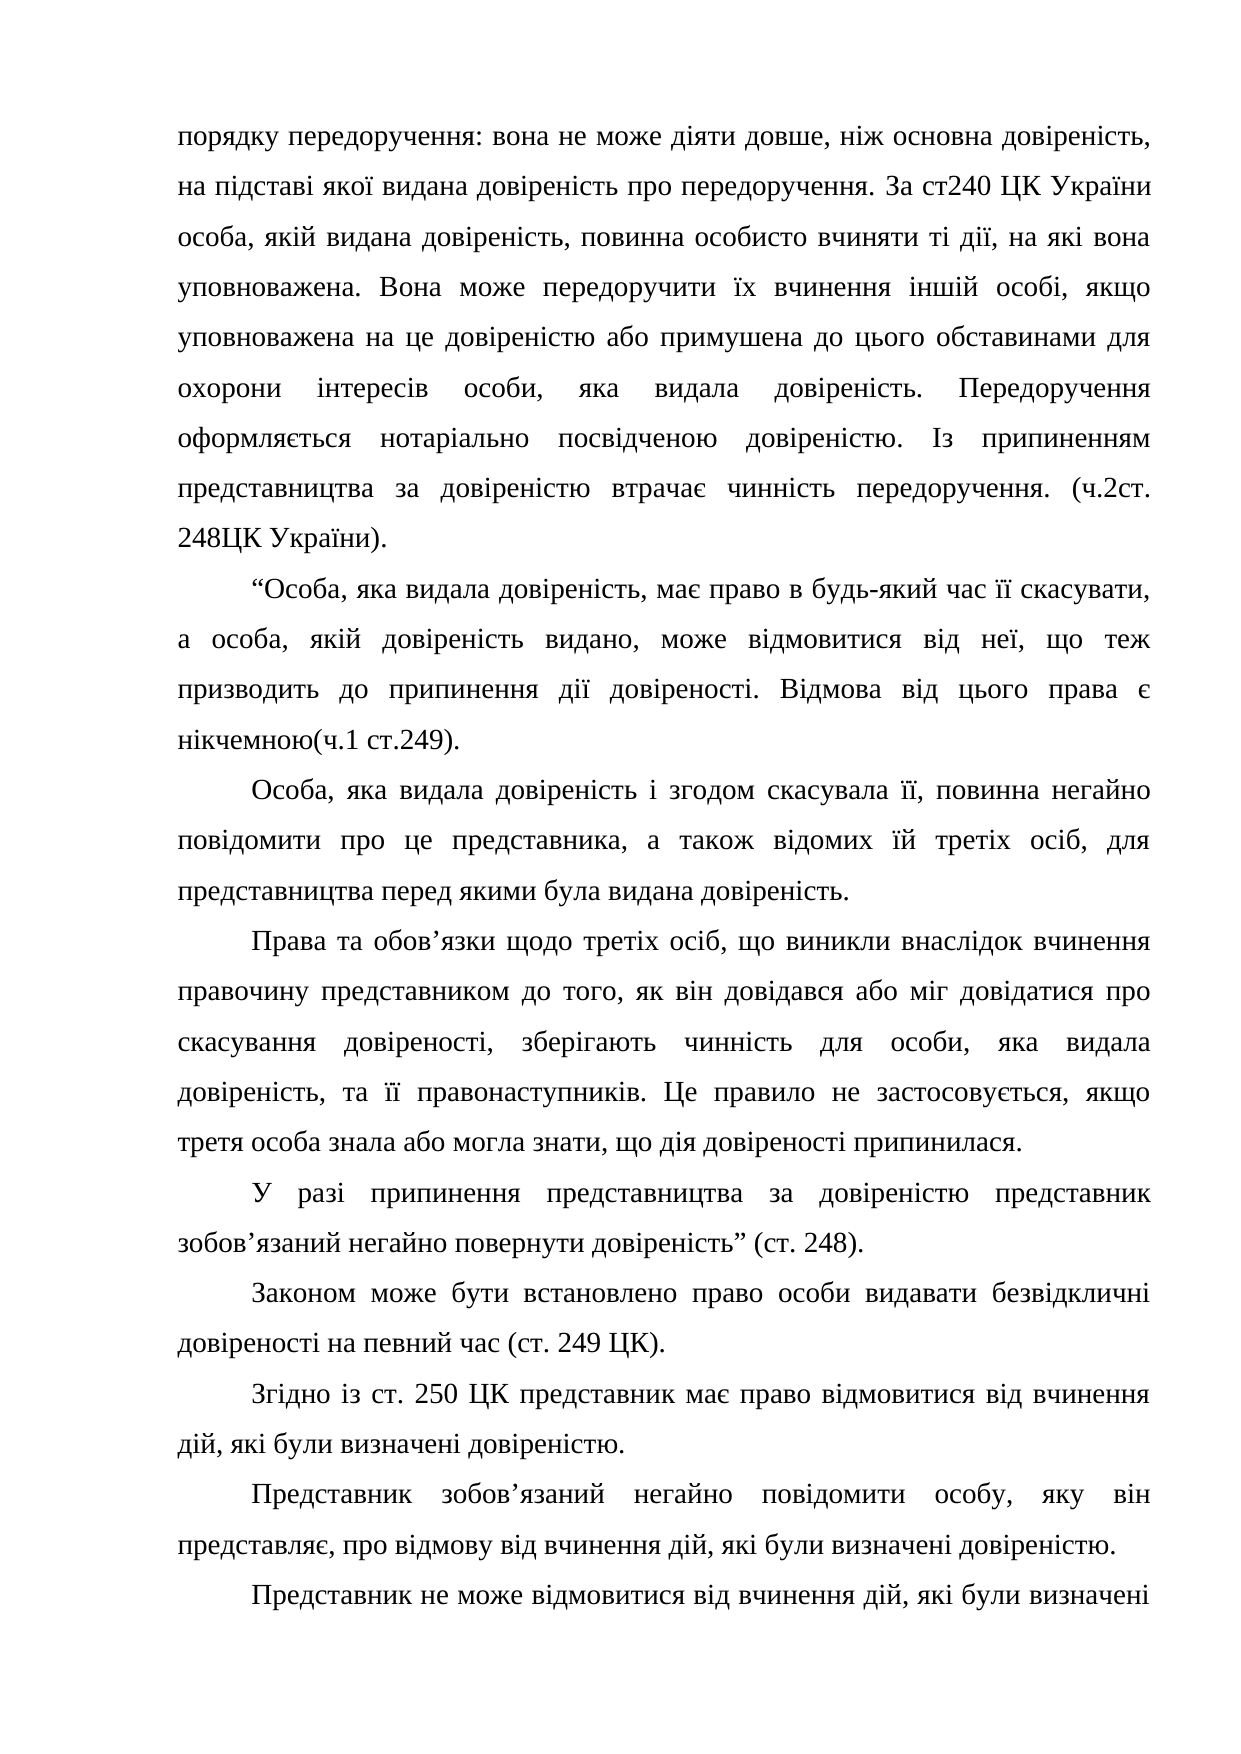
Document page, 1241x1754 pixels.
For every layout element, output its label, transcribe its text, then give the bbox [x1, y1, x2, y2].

text Представник зобов’язаний негайно повідомити особу, яку він представляє, про відмову від вчинення дій, які були визначені довіреністю. [177, 1477, 1152, 1560]
text Особа, яка видала довіреність і згодом скасувала її, повинна негайно повідомити про це представника, а також відомих їй третіх осіб, для представництва перед якими була видана довіреність. [177, 772, 1152, 906]
text У разі припинення представництва за довіреністю представник зобов’язаний негайно повернути довіреність” (ст. 248). [177, 1175, 1152, 1258]
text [177, 1577, 1152, 1611]
text Права та обов’язки щодо третіх осіб, що виникли внаслідок вчинення правочину представником до того, як він довідався або міг довідатися про скасування довіреності, зберігають чинність для особи, яка видала довіреність, та її правонаступників. Це правило не застосовується, якщо третя особа знала або могла знати, що дія довіреності припинилася. [177, 923, 1152, 1158]
text Законом може бути встановлено право особи видавати безвідкличні довіреності на певний час (ст. 249 ЦК). [177, 1275, 1152, 1359]
text “Особа, яка видала довіреність, має право в будь-який час її скасувати, а особа, якій довіреність видано, може відмовитися від неї, що теж призводить до припинення дії довіреності. Відмова від цього права є нікчемною(ч.1 ст.249). [177, 571, 1152, 755]
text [177, 118, 1152, 554]
text Згідно із ст. 250 ЦК представник має право відмовитися від вчинення дій, які були визначені довіреністю. [177, 1376, 1152, 1460]
